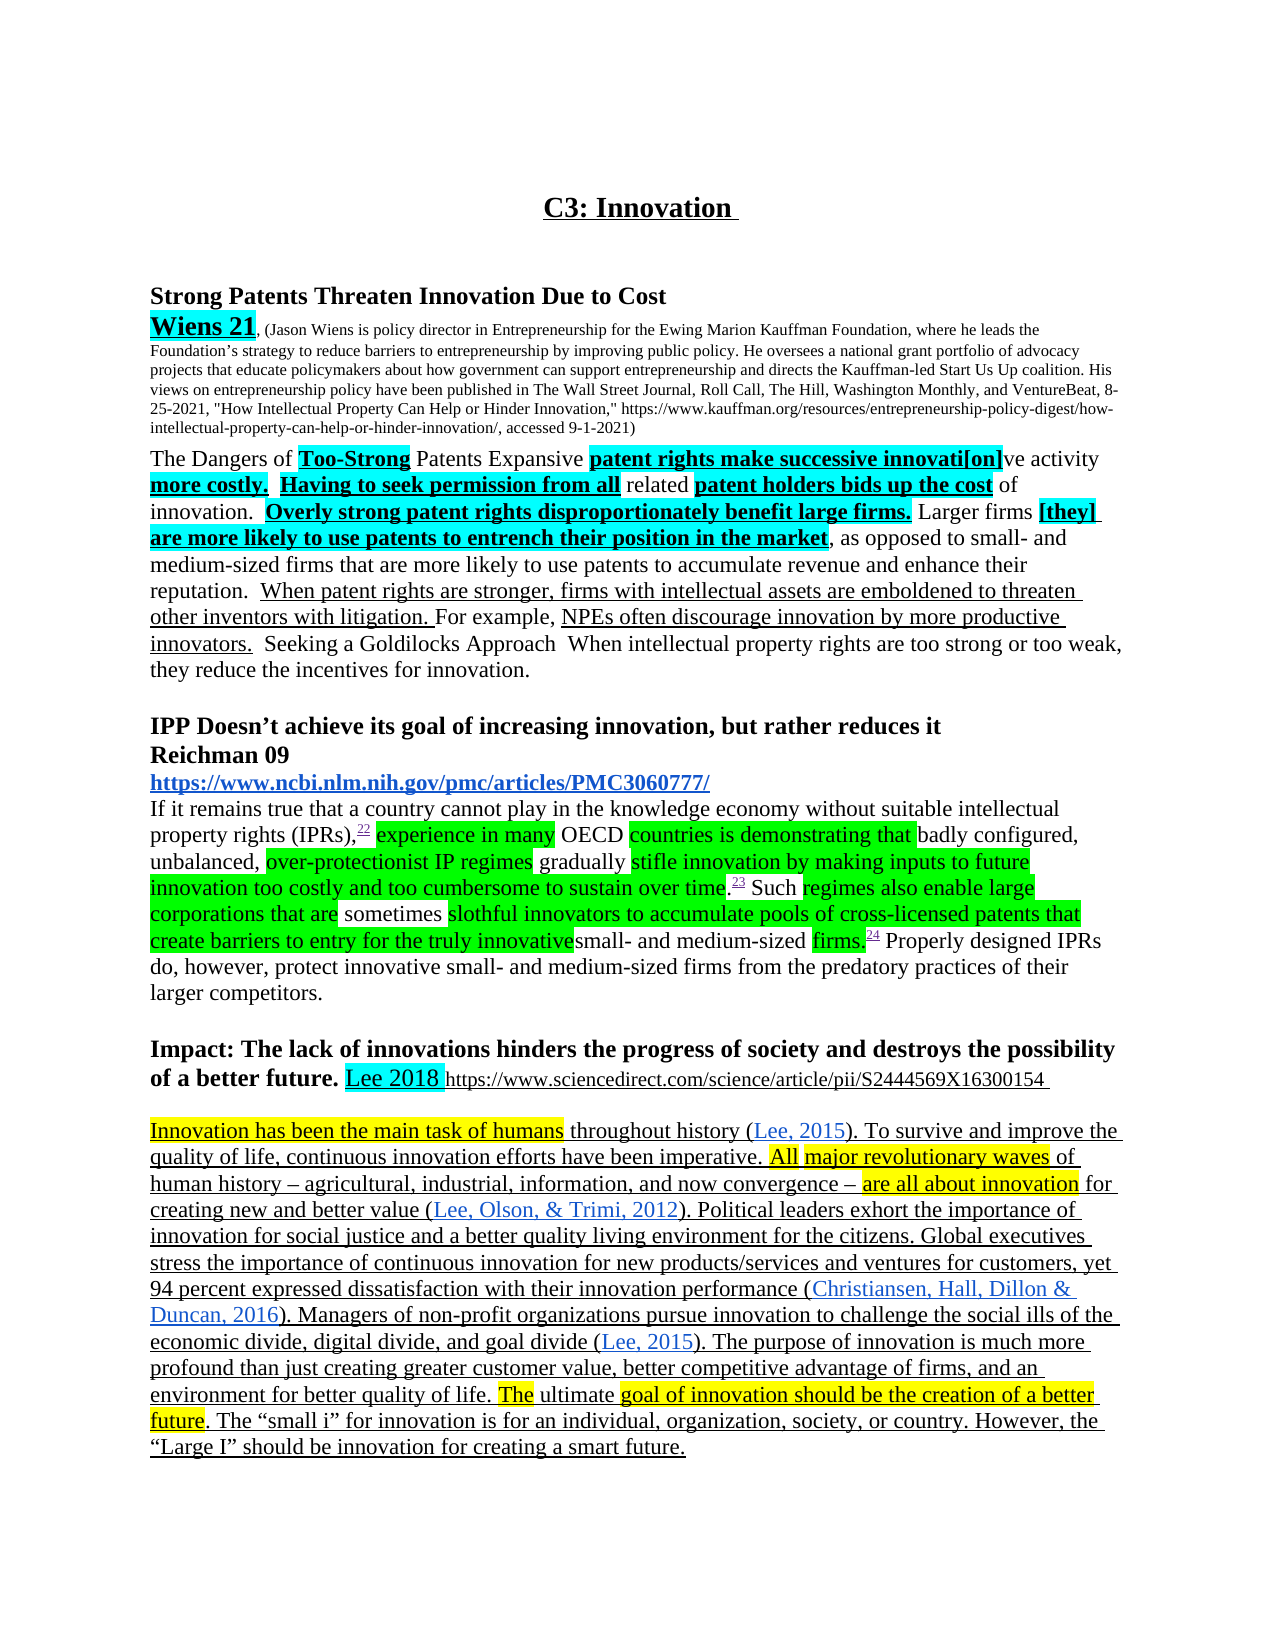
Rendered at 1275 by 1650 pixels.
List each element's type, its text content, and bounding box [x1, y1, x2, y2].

text Reichman 09 [150, 740, 1125, 769]
text IPP Doesn’t achieve its goal of increasing innovation, but rather reduces it [150, 711, 1125, 740]
text Impact: The lack of innovations hinders the progress of society and destroys the possibility of a better future. Lee 2018 https://www.sciencedirect.com/science/article/pii/S2444569X16300154 [150, 1034, 1125, 1092]
text C3: Innovation [150, 190, 1125, 223]
text If it remains true that a country cannot play in the knowledge economy without suitable intellectual property rights (IPRs),22 experience in many OECD countries is demonstrating that badly configured, unbalanced, over-protectionist IP regimes gradually stifle innovation by making inputs to future innovation too costly and too cumbersome to sustain over time.23 Such regimes also enable large corporations that are sometimes slothful innovators to accumulate pools of cross-licensed patents that create barriers to entry for the truly innovativesmall- and medium-sized firms.24 Properly designed IPRs do, however, protect innovative small- and medium-sized firms from the predatory practices of their larger competitors. [150, 795, 1125, 1006]
text https://www.ncbi.nlm.nih.gov/pmc/articles/PMC3060777/ [150, 769, 1125, 795]
text The Dangers of Too-Strong Patents Expansive patent rights make successive innovati[on]ve activity more costly. Having to seek permission from all related patent holders bids up the cost of innovation. Overly strong patent rights disproportionately benefit large firms. Larger firms [they] are more likely to use patents to entrench their position in the market, as opposed to small- and medium-sized firms that are more likely to use patents to accumulate revenue and enhance their reputation. When patent rights are stronger, firms with intellectual assets are emboldened to threaten other inventors with litigation. For example, NPEs often discourage innovation by more productive innovators. Seeking a Goldilocks Approach When intellectual property rights are too strong or too weak, they reduce the incentives for innovation. [150, 445, 1125, 682]
text Strong Patents Threaten Innovation Due to Cost Wiens 21, (Jason Wiens is policy director in Entrepreneurship for the Ewing Marion Kauffman Foundation, where he leads the Foundation’s strategy to reduce barriers to entrepreneurship by improving public policy. He oversees a national grant portfolio of advocacy projects that educate policymakers about how government can support entrepreneurship and directs the Kauffman-led Start Us Up coalition. His views on entrepreneurship policy have been published in The Wall Street Journal, Roll Call, The Hill, Washington Monthly, and VentureBeat, 8-25-2021, "How Intellectual Property Can Help or Hinder Innovation," https://www.kauffman.org/resources/entrepreneurship-policy-digest/how-intellectual-property-can-help-or-hinder-innovation/, accessed 9-1-2021) [150, 281, 1125, 437]
text Innovation has been the main task of humans throughout history (Lee, 2015). To survive and improve the quality of life, continuous innovation efforts have been imperative. All major revolutionary waves of human history – agricultural, industrial, information, and now convergence – are all about innovation for creating new and better value (Lee, Olson, & Trimi, 2012). Political leaders exhort the importance of innovation for social justice and a better quality living environment for the citizens. Global executives stress the importance of continuous innovation for new products/services and ventures for customers, yet 94 percent expressed dissatisfaction with their innovation performance (Christiansen, Hall, Dillon & Duncan, 2016). Managers of non-profit organizations pursue innovation to challenge the social ills of the economic divide, digital divide, and goal divide (Lee, 2015). The purpose of innovation is much more profound than just creating greater customer value, better competitive advantage of firms, and an environment for better quality of life. The ultimate goal of innovation should be the creation of a better future. The “small i” for innovation is for an individual, organization, society, or country. However, the “Large I” should be innovation for creating a smart future. [150, 1117, 1125, 1460]
